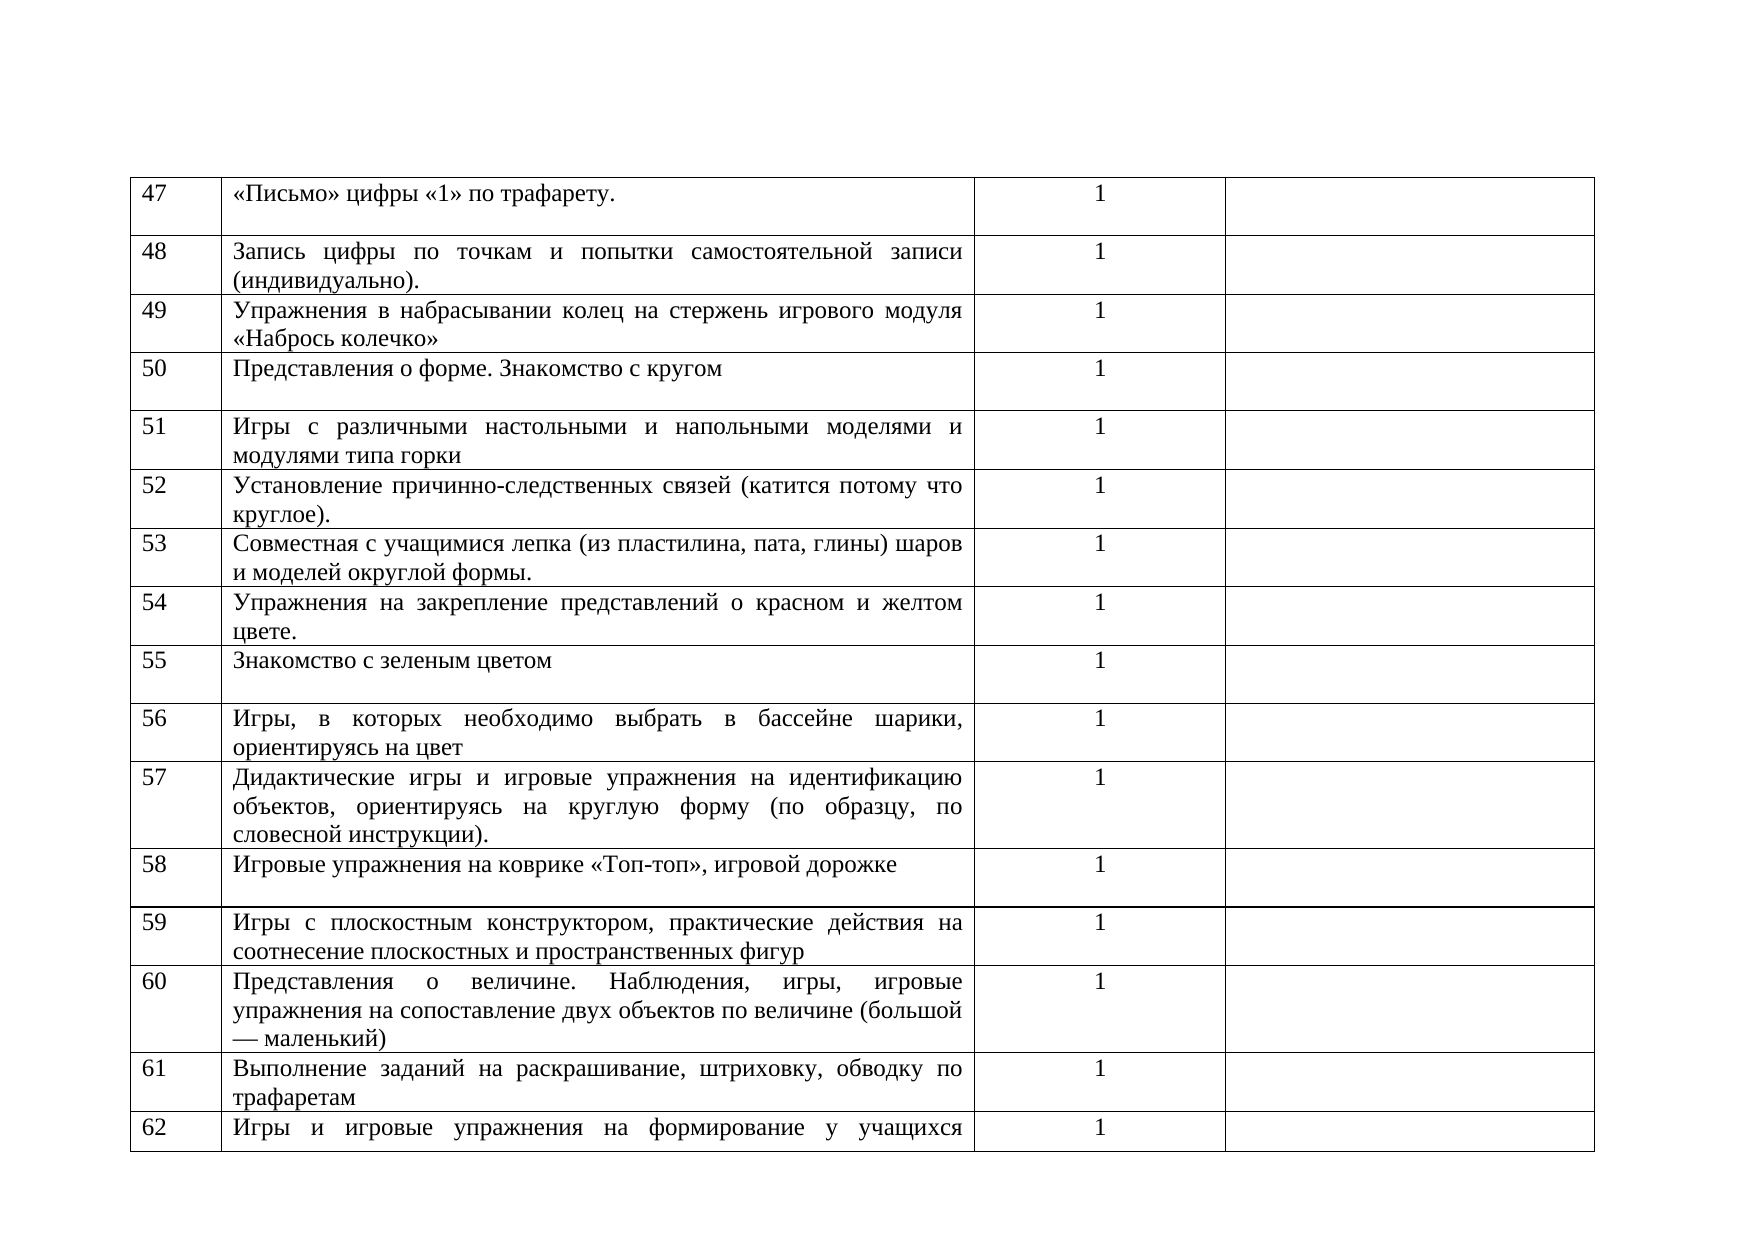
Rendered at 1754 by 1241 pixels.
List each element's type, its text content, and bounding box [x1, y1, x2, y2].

table_cell 1 [975, 236, 1225, 294]
table_cell 53 [131, 529, 221, 586]
table_cell Игровые упражнения на коврике «Топ-топ», игровой дорожке [222, 849, 974, 906]
table_cell 50 [131, 353, 221, 410]
table_cell [1226, 908, 1594, 965]
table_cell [222, 1112, 974, 1151]
table_cell Игры, в которых необходимо выбрать в бассейне шарики, ориентируясь на цвет [222, 704, 974, 761]
table_cell 57 [131, 762, 221, 848]
table_cell 1 [975, 646, 1225, 702]
table_cell 49 [131, 295, 221, 352]
table_cell 55 [131, 646, 221, 702]
table_cell 58 [131, 849, 221, 906]
table_cell Выполнение заданий на раскрашивание, штриховку, обводку по трафаретам [222, 1053, 974, 1111]
table_cell [1226, 178, 1594, 235]
table_cell Установление причинно-следственных связей (катится потому что круглое). [222, 470, 974, 527]
table_cell 62 [131, 1112, 221, 1151]
table_cell [1226, 470, 1594, 527]
table_cell 1 [975, 762, 1225, 848]
table_cell 1 [975, 295, 1225, 352]
table_cell [1226, 849, 1594, 906]
table_cell 1 [975, 849, 1225, 906]
table_cell 1 [975, 704, 1225, 761]
table_cell 1 [975, 1112, 1225, 1151]
table_cell [1226, 587, 1594, 644]
table_cell 1 [975, 966, 1225, 1052]
table_cell [1226, 411, 1594, 469]
table_cell 61 [131, 1053, 221, 1111]
table_cell [1226, 529, 1594, 586]
table_cell Игры с плоскостным конструктором, практические действия на соотнесение плоскостных и пространственных фигур [222, 908, 974, 965]
table_cell 1 [975, 529, 1225, 586]
table_cell 54 [131, 587, 221, 644]
table_cell Представления о величине. Наблюдения, игры, игровые упражнения на сопоставление двух объектов по величине (большой — маленький) [222, 966, 974, 1052]
table_cell 60 [131, 966, 221, 1052]
table_cell 48 [131, 236, 221, 294]
table_cell [1226, 1053, 1594, 1111]
table_cell 56 [131, 704, 221, 761]
table_cell [1226, 353, 1594, 410]
table_cell [1226, 1112, 1594, 1151]
table_cell 1 [975, 178, 1225, 235]
table_cell Дидактические игры и игровые упражнения на идентификацию объектов, ориентируясь на круглую форму (по образцу, по словесной инструкции). [222, 762, 974, 848]
table_cell 1 [975, 411, 1225, 469]
table_cell Запись цифры по точкам и попытки самостоятельной записи (индивидуально). [222, 236, 974, 294]
table_cell 47 [131, 178, 221, 235]
table_cell Совместная с учащимися лепка (из пластилина, пата, глины) шаров и моделей округлой формы. [222, 529, 974, 586]
table_cell Игры с различными настольными и напольными моделями и модулями типа горки [222, 411, 974, 469]
table_cell 59 [131, 908, 221, 965]
table_cell 1 [975, 587, 1225, 644]
table_cell [1226, 295, 1594, 352]
table_cell 1 [975, 353, 1225, 410]
table_cell [1226, 704, 1594, 761]
table_cell [1226, 762, 1594, 848]
table_cell Представления о форме. Знакомство с кругом [222, 353, 974, 410]
table_cell Упражнения в набрасывании колец на стержень игрового модуля «Набрось колечко» [222, 295, 974, 352]
table_cell [1226, 236, 1594, 294]
table_cell 1 [975, 470, 1225, 527]
table_cell «Письмо» цифры «1» по трафарету. [222, 178, 974, 235]
table_cell 51 [131, 411, 221, 469]
table_cell [1226, 646, 1594, 702]
table_cell [1226, 966, 1594, 1052]
table_cell Знакомство с зеленым цветом [222, 646, 974, 702]
table_cell 52 [131, 470, 221, 527]
table_cell 1 [975, 908, 1225, 965]
table_cell Упражнения на закрепление представлений о красном и желтом цвете. [222, 587, 974, 644]
table_cell 1 [975, 1053, 1225, 1111]
